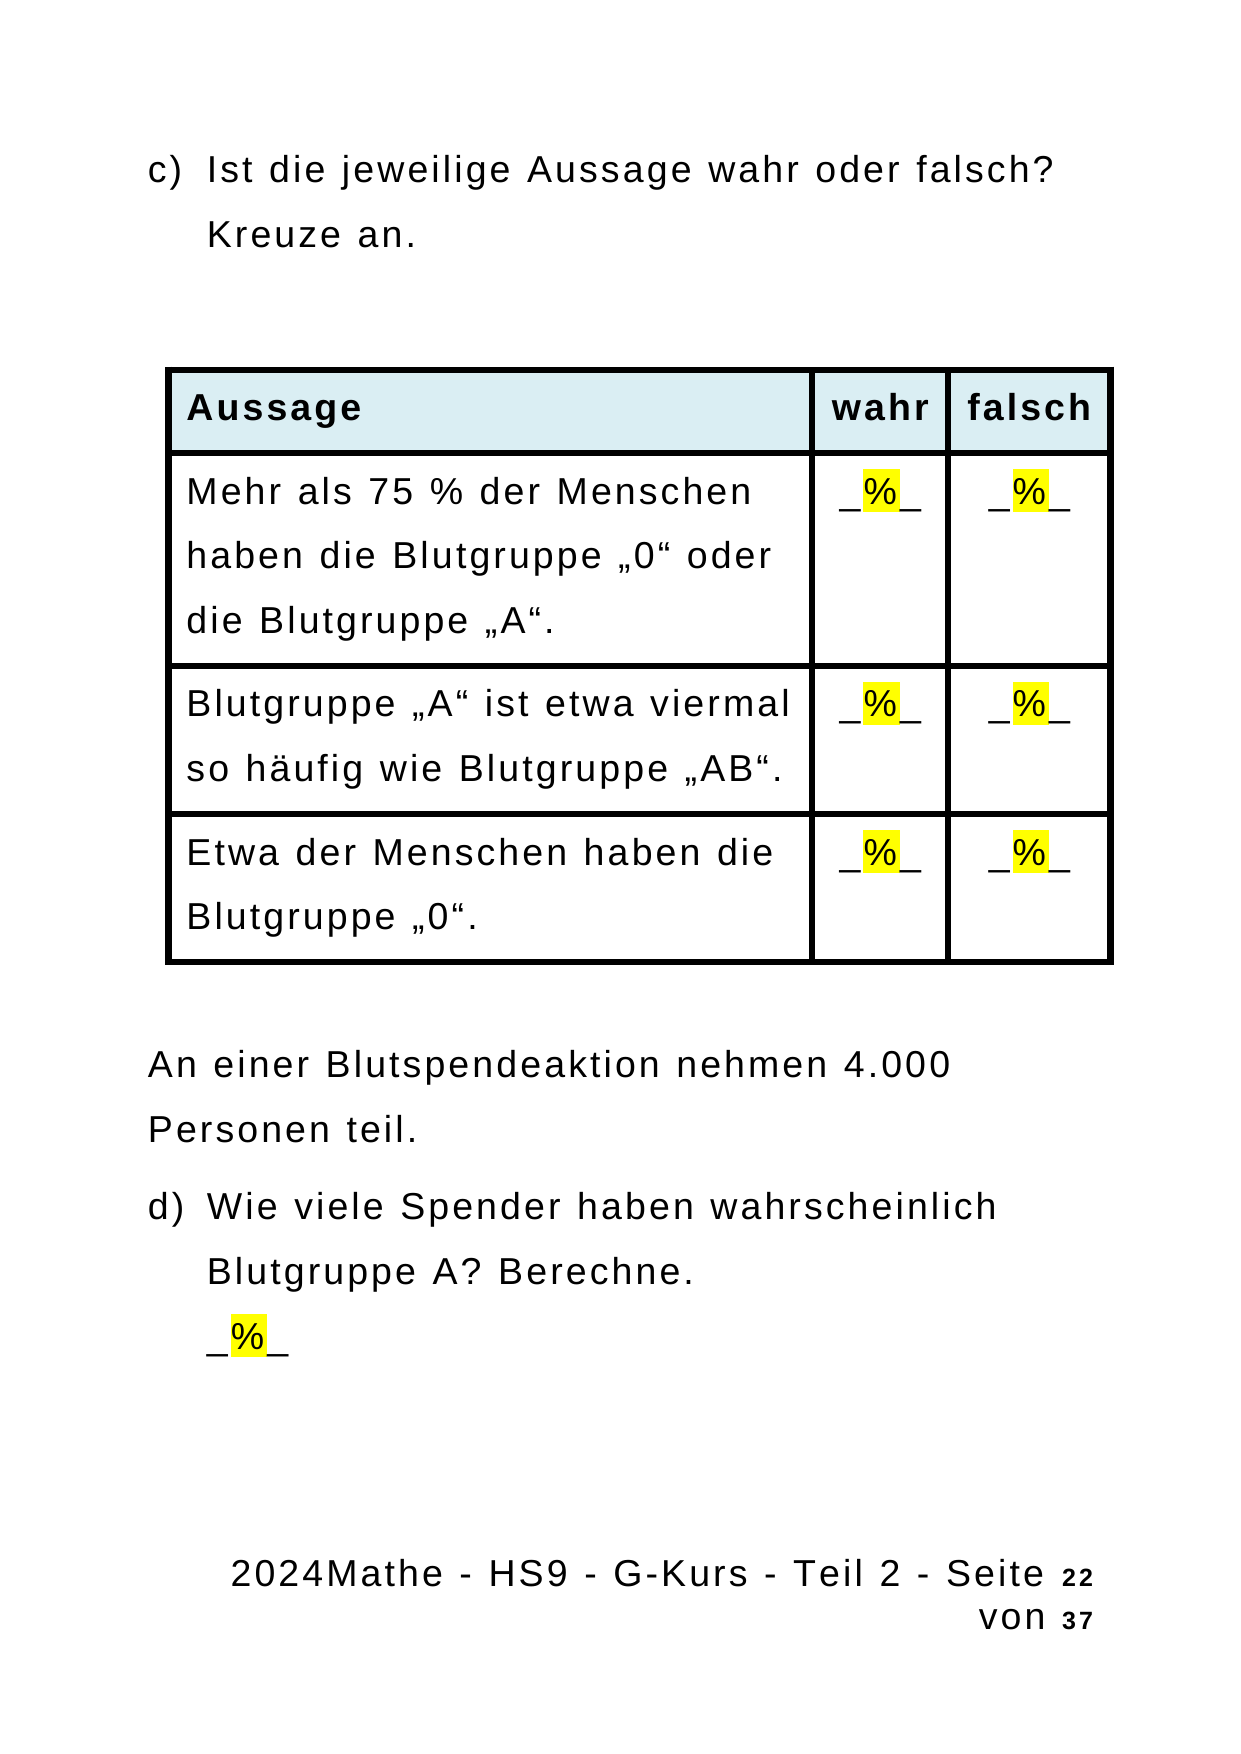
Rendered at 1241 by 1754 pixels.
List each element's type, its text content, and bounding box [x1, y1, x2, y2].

list d) Wie viele Spender haben wahrscheinlich Blutgruppe A? Berechne. _%_ [148, 1184, 1093, 1357]
table_cell _%_ [815, 456, 945, 663]
table_cell Etwa der Menschen haben die Blutgruppe „0“. [172, 817, 809, 959]
table_header Aussage [172, 373, 809, 450]
table_cell _%_ [951, 669, 1107, 811]
table_cell _%_ [951, 456, 1107, 663]
table_header wahr [815, 373, 945, 450]
table_cell _%_ [815, 817, 945, 959]
text An einer Blutspendeaktion nehmen 4.000 Personen teil. [148, 1043, 1093, 1150]
table_cell _%_ [951, 817, 1107, 959]
list c) Ist die jeweilige Aussage wahr oder falsch? Kreuze an. [148, 148, 1093, 255]
table_cell _%_ [815, 669, 945, 811]
table_cell Blutgruppe „A“ ist etwa viermal so häufig wie Blutgruppe „AB“. [172, 669, 809, 811]
table_header falsch [951, 373, 1107, 450]
table_cell Mehr als 75 % der Menschen haben die Blutgruppe „0“ oder die Blutgruppe „A“. [172, 456, 809, 663]
